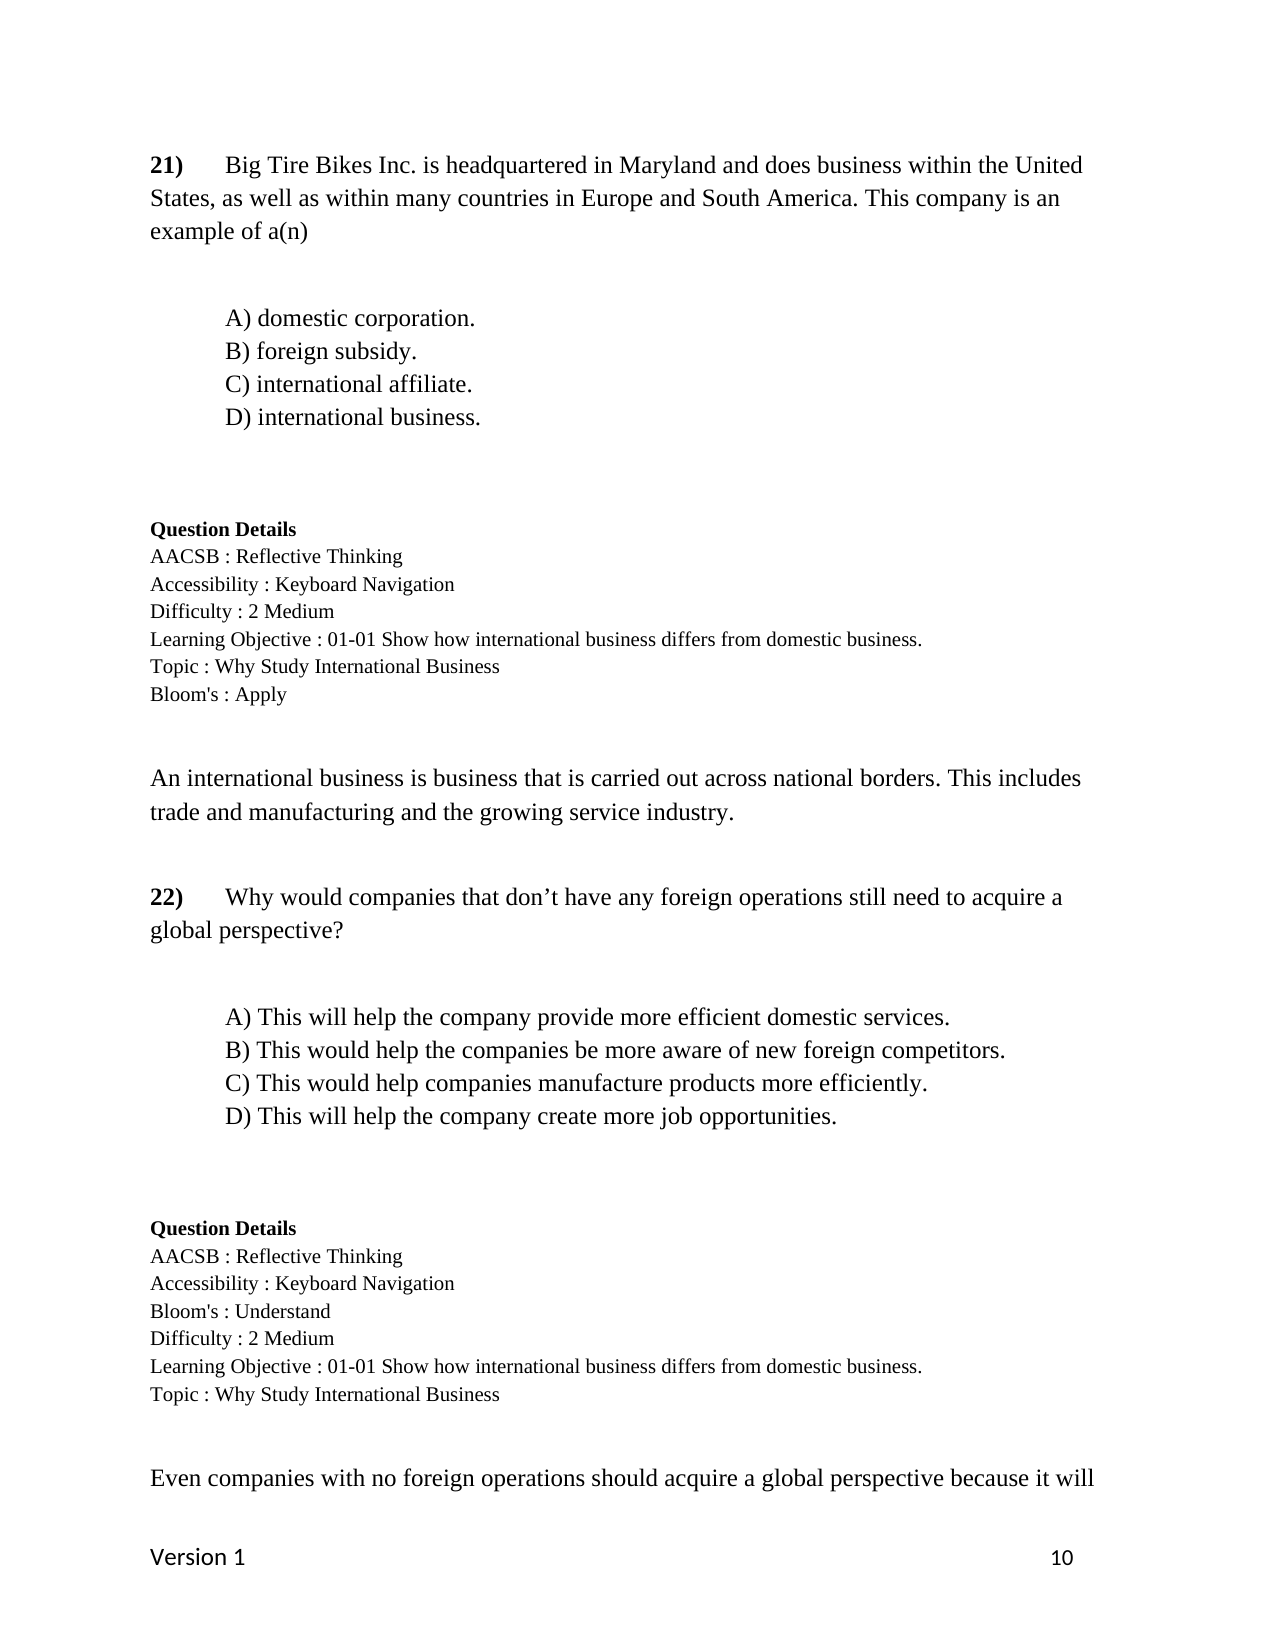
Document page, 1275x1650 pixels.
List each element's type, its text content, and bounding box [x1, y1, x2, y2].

text A) domestic corporation. B) foreign subsidy. C) international affiliate. D) international business. [150, 270, 1125, 464]
text Question Details AACSB : Reflective Thinking Accessibility : Keyboard Navigation Bloom's : Understand Difficulty : 2 Medium Learning Objective : 01-01 Show how international business differs from domestic business. Topic : Why Study International Business [150, 1188, 1125, 1406]
text 22) Why would companies that don’t have any foreign operations still need to acquire a global perspective? [150, 882, 1125, 944]
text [150, 1430, 1125, 1492]
text 21) Big Tire Bikes Inc. is headquartered in Maryland and does business within the United States, as well as within many countries in Europe and South America. This company is an example of a(n) [150, 150, 1125, 245]
text An international business is business that is carried out across national borders. This includes trade and manufacturing and the growing service industry. [150, 731, 1125, 857]
text Question Details AACSB : Reflective Thinking Accessibility : Keyboard Navigation Difficulty : 2 Medium Learning Objective : 01-01 Show how international business differs from domestic business. Topic : Why Study International Business Bloom's : Apply [150, 489, 1125, 706]
text A) This will help the company provide more efficient domestic services. B) This would help the companies be more aware of new foreign competitors. C) This would help companies manufacture products more efficiently. D) This will help the company create more job opportunities. [150, 969, 1125, 1163]
